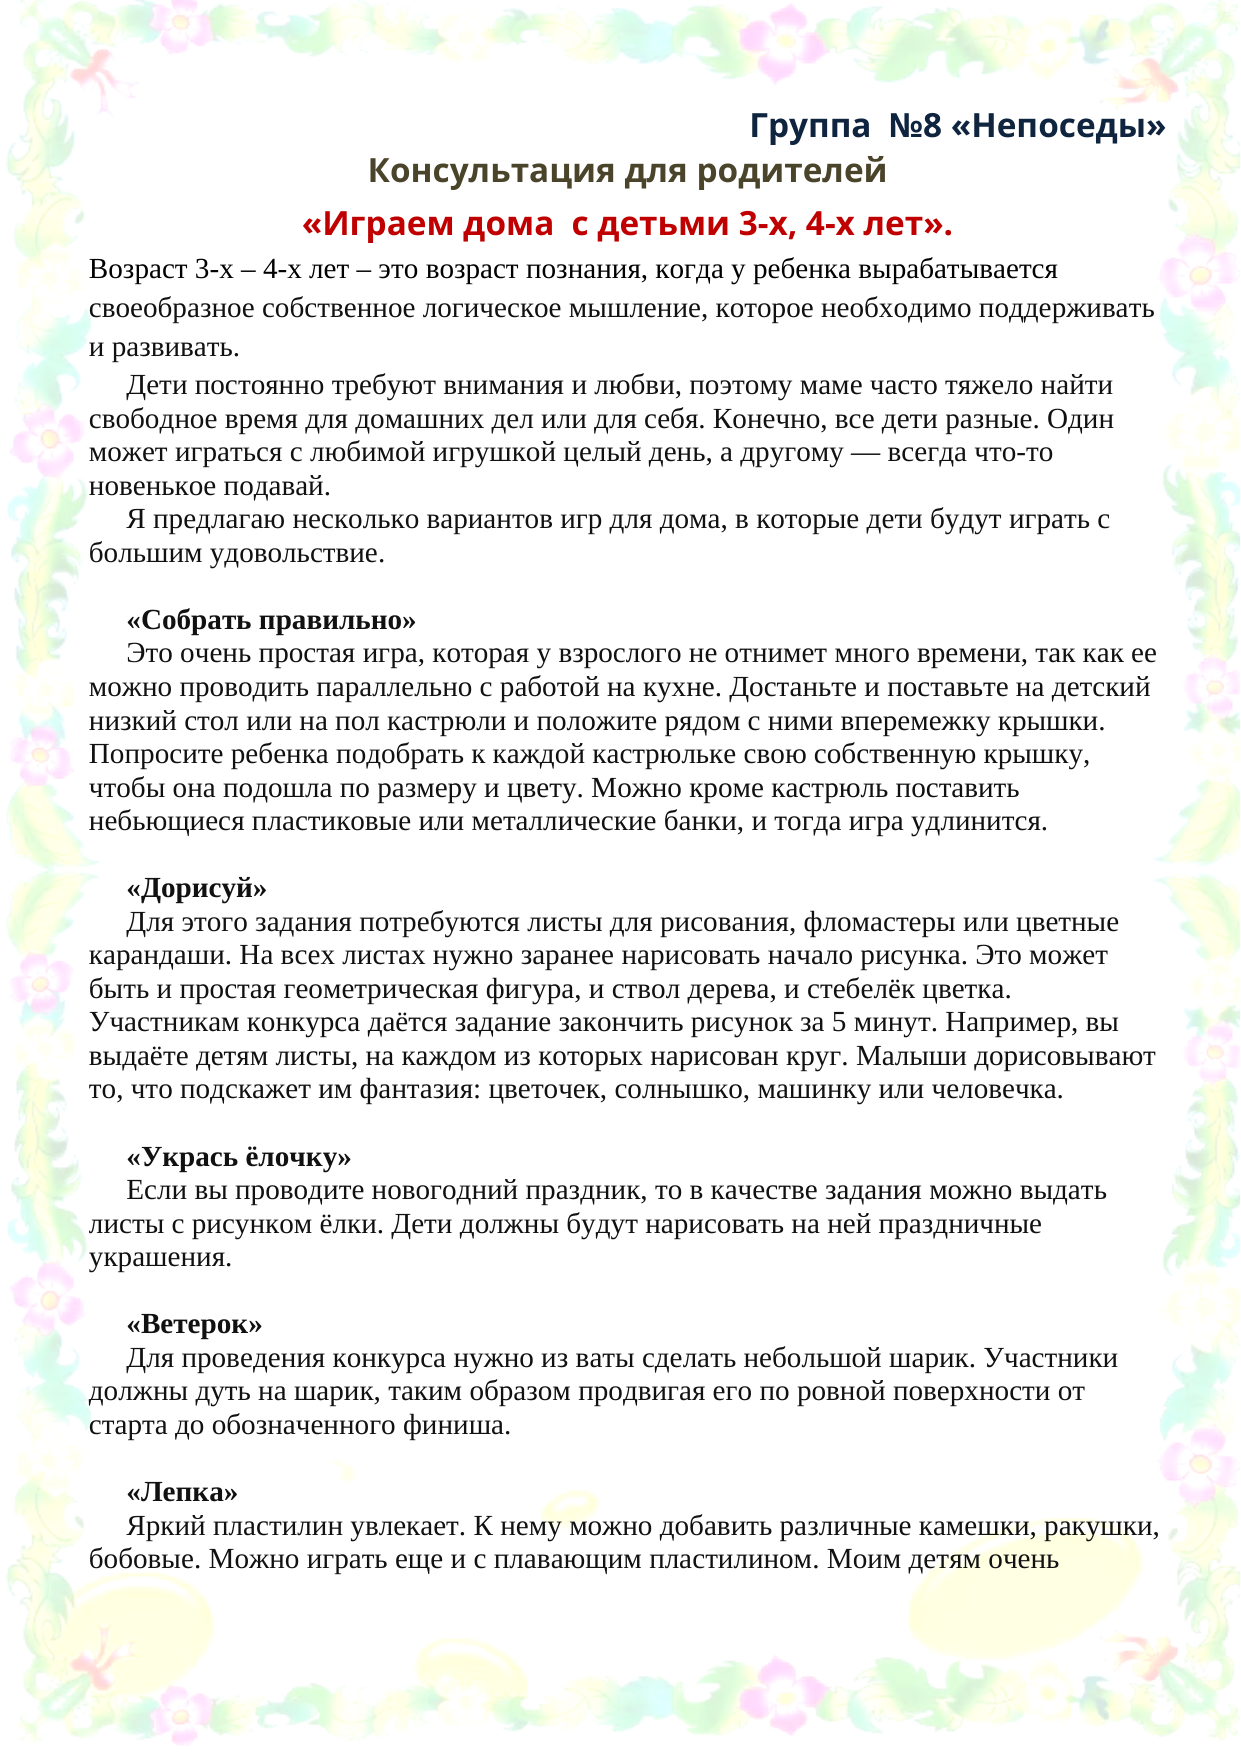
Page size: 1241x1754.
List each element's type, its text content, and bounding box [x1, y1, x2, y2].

text «Укрась ёлочку» [89, 1139, 1167, 1172]
text «Лепка» [89, 1474, 1167, 1508]
text Консультация для родителей [89, 147, 1167, 193]
text Для этого задания потребуются листы для рисования, фломастеры или цветные карандаши. На всех листах нужно заранее нарисовать начало рисунка. Это может быть и простая геометрическая фигура, и ствол дерева, и стебелёк цветка. Участникам конкурса даётся задание закончить рисунок за 5 минут. Например, вы выдаёте детям листы, на каждом из которых нарисован круг. Малыши дорисовывают то, что подскажет им фантазия: цветочек, солнышко, машинку или человечка. [89, 904, 1167, 1105]
text Дети постоянно требуют внимания и любви, поэтому маме часто тяжело найти свободное время для домашних дел или для себя. Конечно, все дети разные. Один может играться с любимой игрушкой целый день, а другому — всегда что-то новенькое подавай. [89, 367, 1167, 501]
text Я предлагаю несколько вариантов игр для дома, в которые дети будут играть с большим удовольствие. [89, 501, 1167, 568]
text «Ветерок» [89, 1306, 1167, 1340]
text «Дорисуй» [89, 870, 1167, 904]
text «Собрать правильно» [89, 602, 1167, 636]
text Группа №8 «Непоседы» [89, 102, 1167, 147]
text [89, 1508, 1167, 1575]
text Возраст 3-х – 4-х лет – это возраст познания, когда у ребенка вырабатывается своеобразное собственное логическое мышление, которое необходимо поддерживать и развивать. [89, 252, 1167, 362]
text Для проведения конкурса нужно из ваты сделать небольшой шарик. Участники должны дуть на шарик, таким образом продвигая его по ровной поверхности от старта до обозначенного финиша. [89, 1340, 1167, 1441]
text «Играем дома с детьми 3-х, 4-х лет». [89, 199, 1167, 245]
text Если вы проводите новогодний праздник, то в качестве задания можно выдать листы с рисунком ёлки. Дети должны будут нарисовать на ней праздничные украшения. [89, 1172, 1167, 1273]
text Это очень простая игра, которая у взрослого не отнимет много времени, так как ее можно проводить параллельно с работой на кухне. Достаньте и поставьте на детский низкий стол или на пол кастрюли и положите рядом с ними вперемежку крышки. Попросите ребенка подобрать к каждой кастрюльке свою собственную крышку, чтобы она подошла по размеру и цвету. Можно кроме кастрюль поставить небьющиеся пластиковые или металлические банки, и тогда игра удлинится. [89, 636, 1167, 837]
